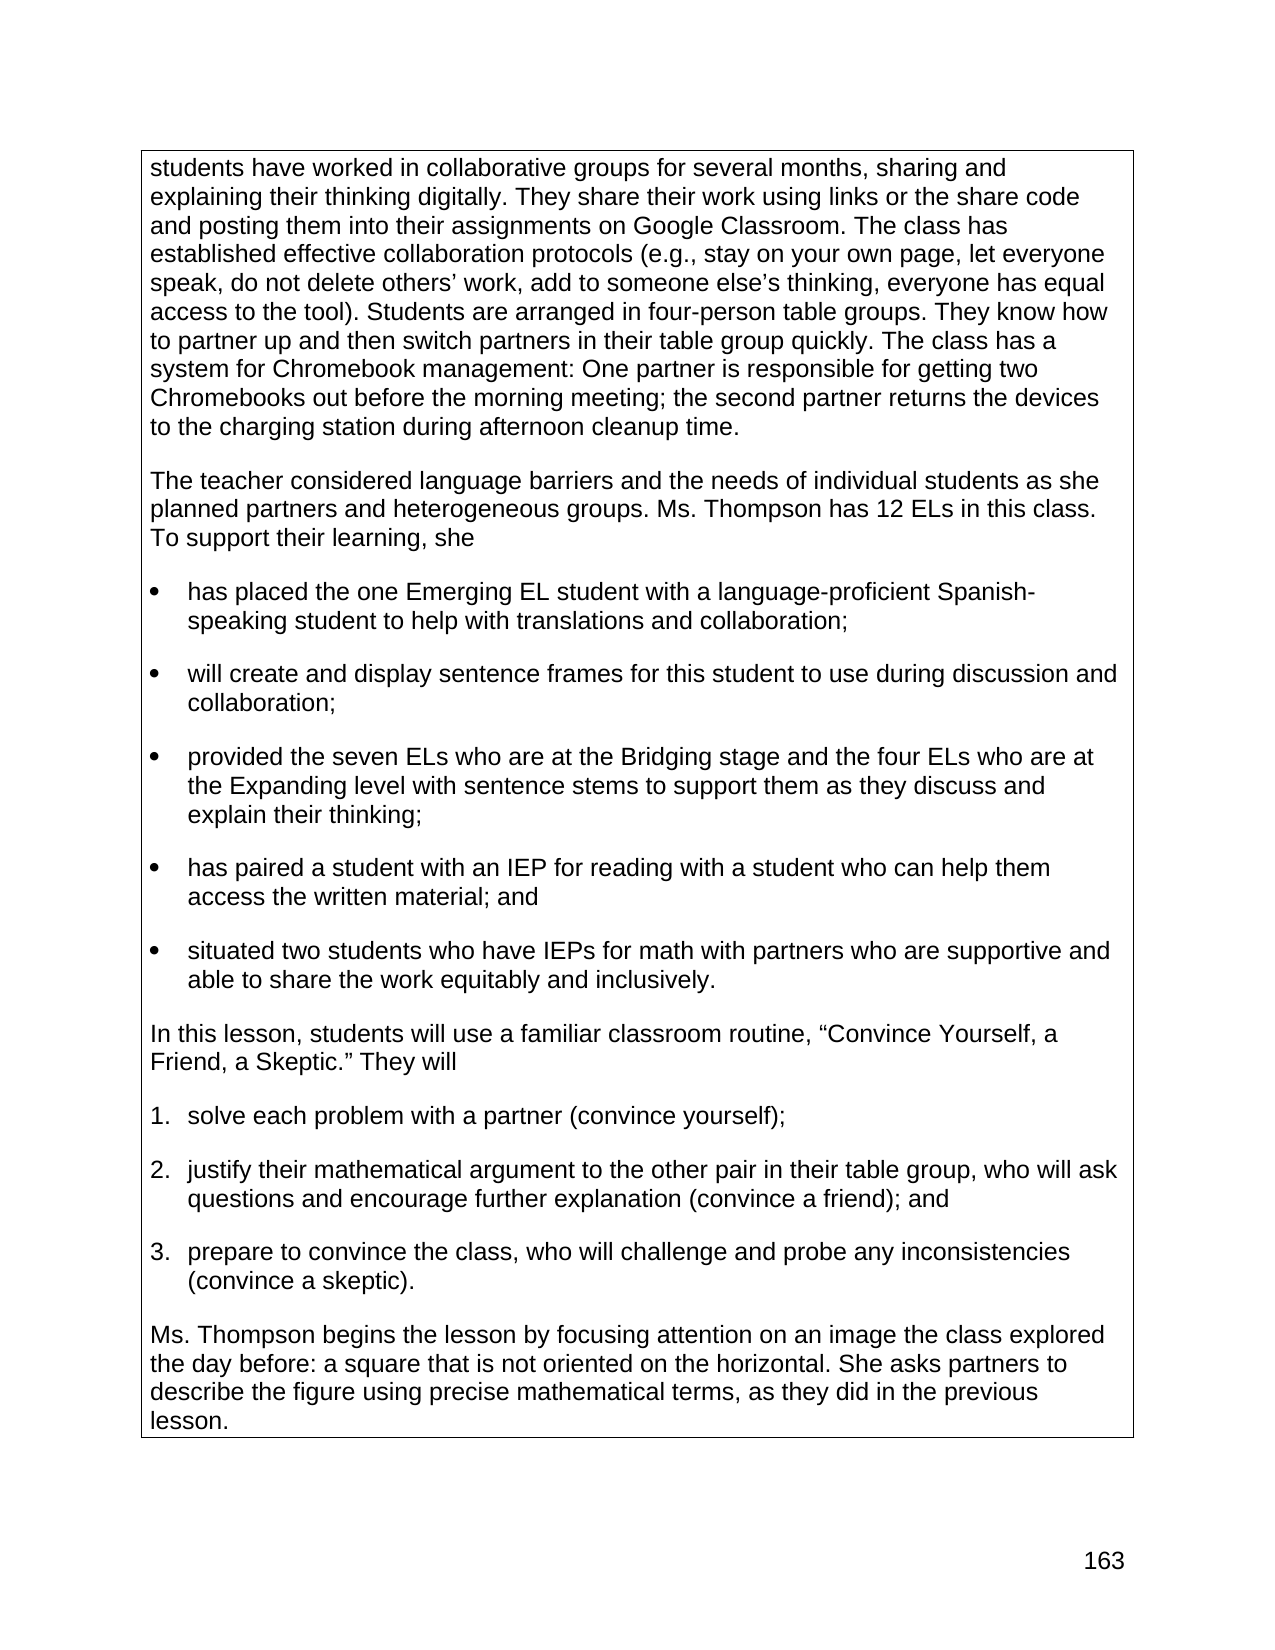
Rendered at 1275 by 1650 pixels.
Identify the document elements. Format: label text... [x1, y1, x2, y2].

list prepare to convince the class, who will challenge and probe any inconsistencies (convince a skeptic). [142, 1234, 1133, 1295]
list has placed the one Emerging EL student with a language-proficient Spanish-speaking student to help with translations and collaboration; [142, 574, 1133, 634]
list has paired a student with an IEP for reading with a student who can help them access the written material; and [142, 850, 1133, 911]
list provided the seven ELs who are at the Bridging stage and the four ELs who are at the Expanding level with sentence stems to support them as they discuss and explain their thinking; [142, 739, 1133, 828]
list will create and display sentence frames for this student to use during discussion and collaboration; [142, 656, 1133, 717]
text The teacher considered language barriers and the needs of individual students as she planned partners and heterogeneous groups. Ms. Thompson has 12 ELs in this class. To support their learning, she [142, 462, 1133, 552]
text Ms. Thompson begins the lesson by focusing attention on an image the class explored the day before: a square that is not oriented on the horizontal. She asks partners to describe the figure using precise mathematical terms, as they did in the previous lesson. [142, 1317, 1133, 1437]
list justify their mathematical argument to the other pair in their table group, who will ask questions and encourage further explanation (convince a friend); and [142, 1152, 1133, 1212]
list solve each problem with a partner (convince yourself); [142, 1098, 1133, 1130]
text In this lesson, students will use a familiar classroom routine, “Convince Yourself, a Friend, a Skeptic.” They will [142, 1016, 1133, 1076]
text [142, 151, 1133, 441]
list situated two students who have IEPs for math with partners who are supportive and able to share the work equitably and inclusively. [142, 933, 1133, 994]
